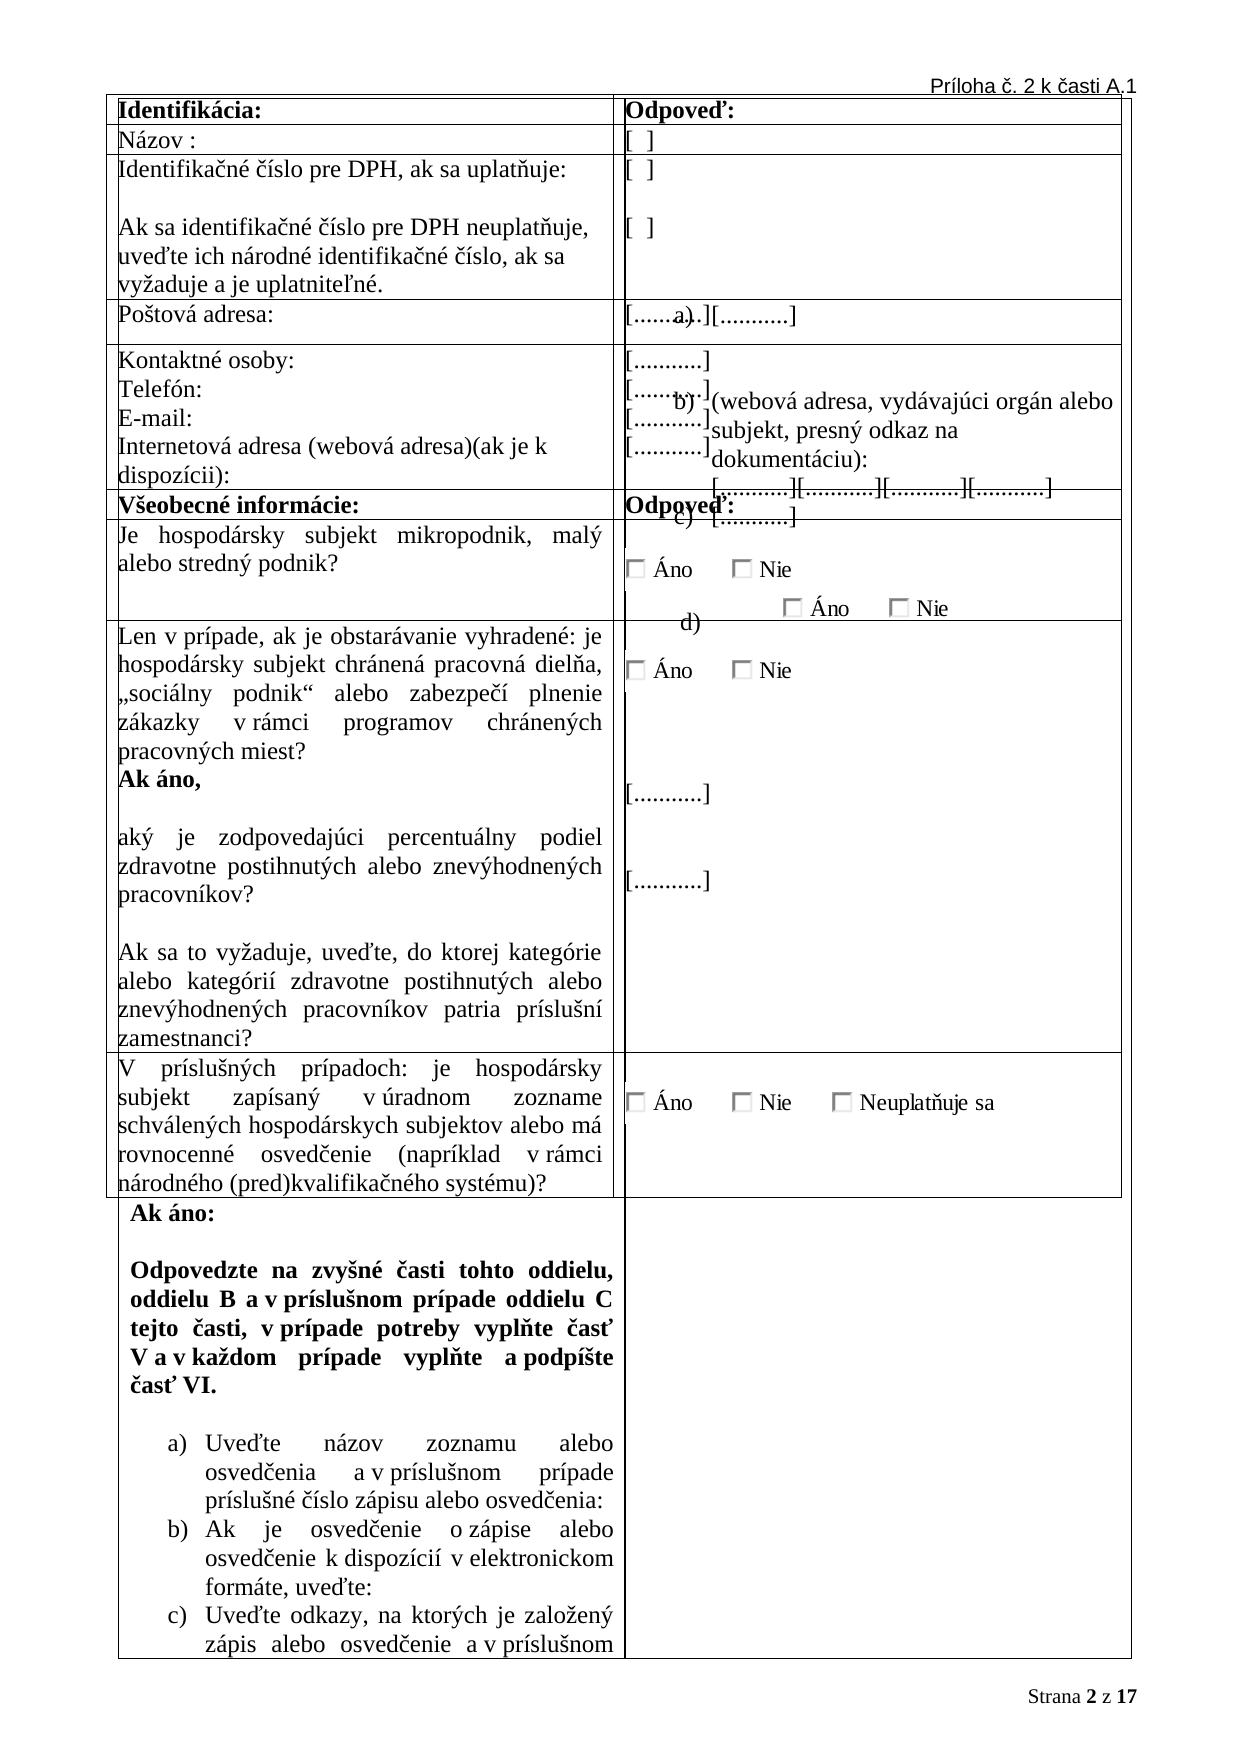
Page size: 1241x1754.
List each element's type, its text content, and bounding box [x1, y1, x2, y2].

table_cell Identifikačné číslo pre DPH, ak sa uplatňuje: Ak sa identifikačné číslo pre DPH neuplatňuje, uveďte ich národné identifikačné číslo, ak sa vyžaduje a je uplatniteľné. [107, 155, 613, 298]
table_cell [...........] [...........] [...........] [...........] [614, 345, 1121, 489]
table_cell [ ] [614, 125, 1121, 153]
table_cell Názov : [107, 125, 613, 153]
table_cell [ ] [ ] [614, 155, 1121, 298]
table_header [626, 99, 1131, 1658]
table_header Odpoveď: [614, 95, 1121, 124]
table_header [119, 1198, 624, 1658]
table_cell [...........] [...........] [614, 621, 1121, 1052]
table_cell [614, 520, 1121, 620]
table_cell [...........] [614, 300, 1121, 344]
table_header Identifikácia: [107, 95, 613, 124]
table_cell [614, 1053, 1121, 1197]
table_cell Všeobecné informácie: [107, 490, 613, 519]
table_cell V príslušných prípadoch: je hospodársky subjekt zapísaný v úradnom zozname schválených hospodárskych subjektov alebo má rovnocenné osvedčenie (napríklad v rámci národného (pred)kvalifikačného systému)? [107, 1053, 613, 1197]
table_cell Kontaktné osoby: Telefón: E-mail: Internetová adresa (webová adresa)(ak je k dispozícii): [107, 345, 613, 489]
table_cell Len v prípade, ak je obstarávanie vyhradené: je hospodársky subjekt chránená pracovná dielňa, „sociálny podnik“ alebo zabezpečí plnenie zákazky v rámci programov chránených pracovných miest? Ak áno, aký je zodpovedajúci percentuálny podiel zdravotne postihnutých alebo znevýhodnených pracovníkov? Ak sa to vyžaduje, uveďte, do ktorej kategórie alebo kategórií zdravotne postihnutých alebo znevýhodnených pracovníkov patria príslušní zamestnanci? [107, 621, 613, 1052]
table_cell Poštová adresa: [107, 300, 613, 344]
table_cell Je hospodársky subjekt mikropodnik, malý alebo stredný podnik? [107, 520, 613, 620]
table_cell Odpoveď: [614, 490, 1121, 519]
